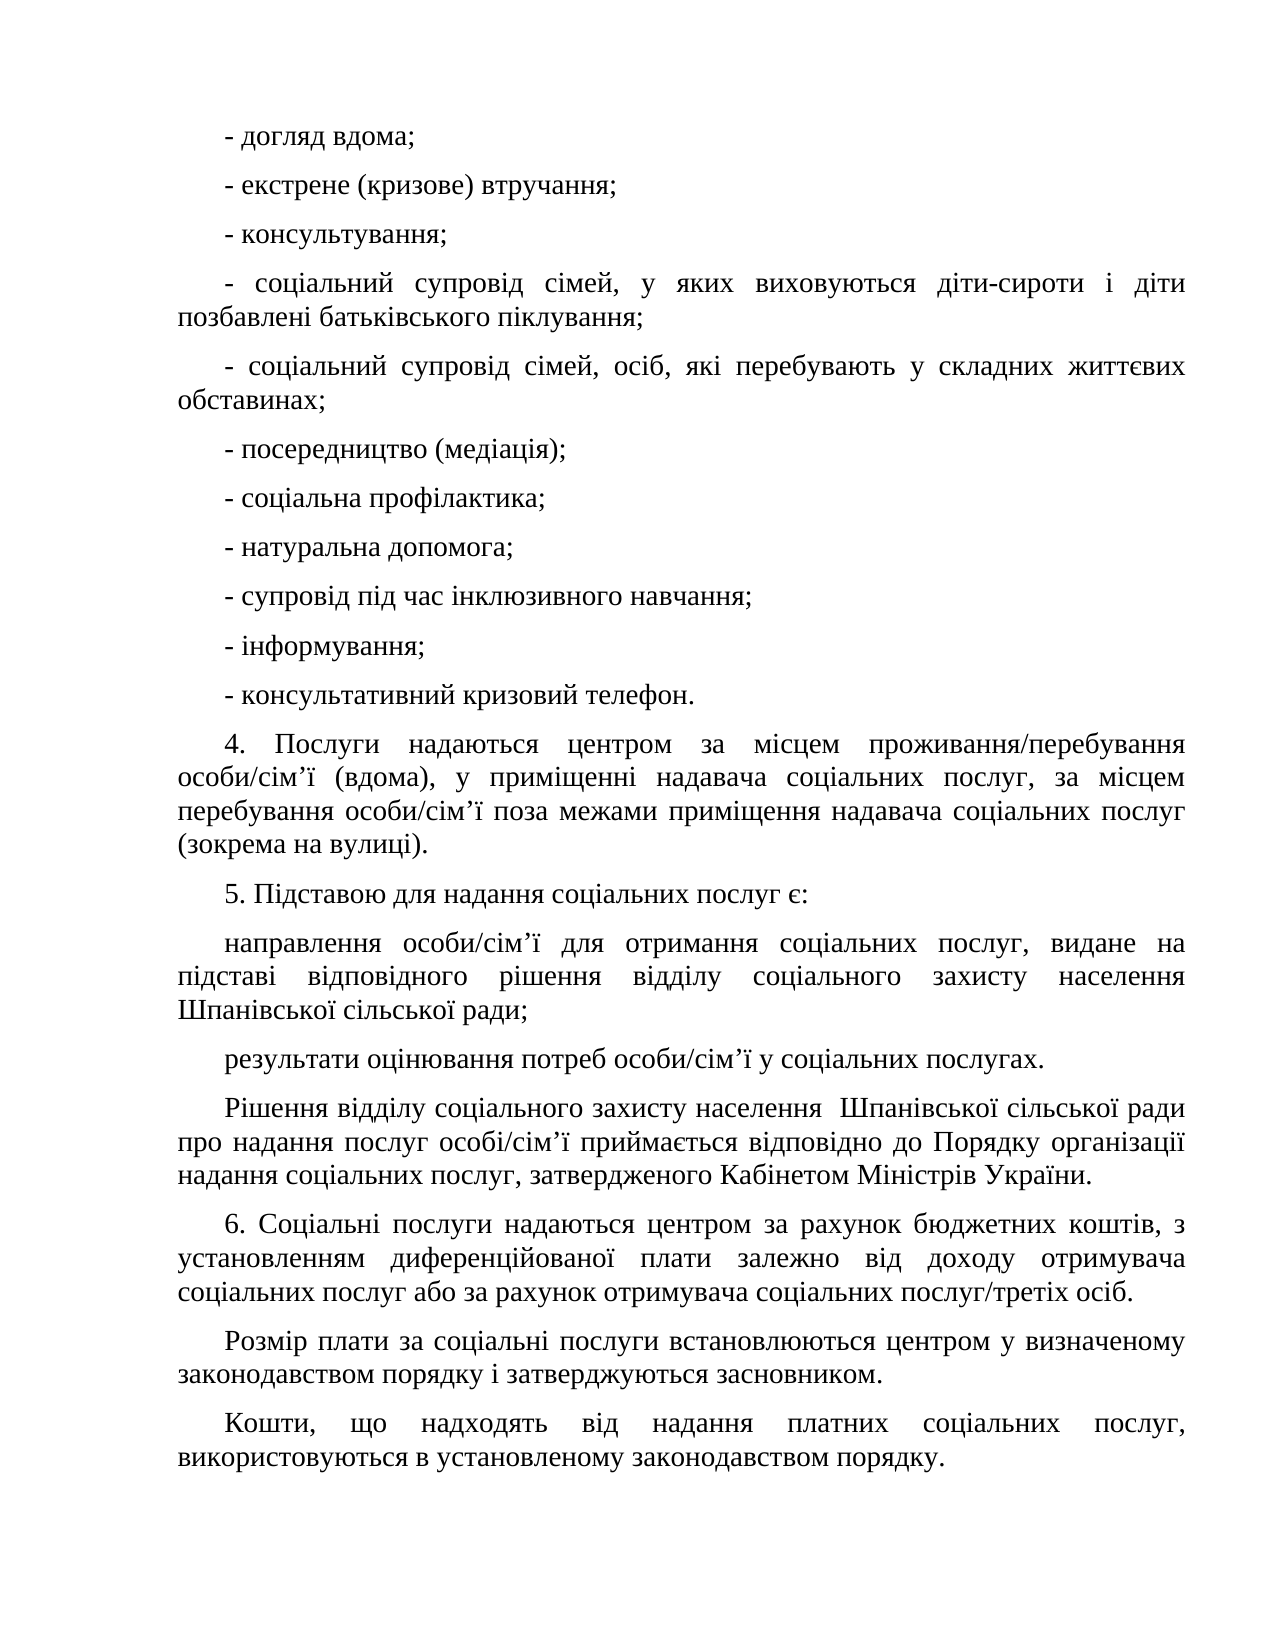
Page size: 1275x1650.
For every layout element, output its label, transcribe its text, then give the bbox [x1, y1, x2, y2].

text направлення особи/сім’ї для отримання соціальних послуг, видане на підставі відповідного рішення відділу соціального захисту населення Шпанівської сільської ради; [177, 925, 1186, 1026]
text Рішення відділу соціального захисту населення Шпанівської сільської ради про надання послуг особі/сім’ї приймається відповідно до Порядку організації надання соціальних послуг, затвердженого Кабінетом Міністрів України. [177, 1090, 1186, 1191]
text - екстрене (кризове) втручання; [177, 167, 1186, 201]
text - соціальний супровід сімей, осіб, які перебувають у складних життєвих обставинах; [177, 348, 1186, 415]
text - посередництво (медіація); [177, 431, 1186, 464]
text - соціальний супровід сімей, у яких виховуються діти-сироти і діти позбавлені батьківського піклування; [177, 266, 1186, 333]
text - догляд вдома; [177, 118, 1186, 152]
text - натуральна допомога; [177, 529, 1186, 563]
text 4. Послуги надаються центром за місцем проживання/перебування особи/сім’ї (вдома), у приміщенні надавача соціальних послуг, за місцем перебування особи/сім’ї поза межами приміщення надавача соціальних послуг (зокрема на вулиці). [177, 726, 1186, 860]
text - консультування; [177, 216, 1186, 250]
text результати оцінювання потреб особи/сім’ї у соціальних послугах. [177, 1041, 1186, 1075]
text 6. Соціальні послуги надаються центром за рахунок бюджетних коштів, з установленням диференційованої плати залежно від доходу отримувача соціальних послуг або за рахунок отримувача соціальних послуг/третіх осіб. [177, 1207, 1186, 1307]
text Розмір плати за соціальні послуги встановлюються центром у визначеному законодавством порядку і затверджуються засновником. [177, 1323, 1186, 1390]
text 5. Підставою для надання соціальних послуг є: [177, 876, 1186, 909]
text Кошти, що надходять від надання платних соціальних послуг, використовуються в установленому законодавством порядку. [177, 1406, 1186, 1473]
text - соціальна профілактика; [177, 480, 1186, 514]
text - інформування; [177, 628, 1186, 661]
text - супровід під час інклюзивного навчання; [177, 578, 1186, 612]
text - консультативний кризовий телефон. [177, 677, 1186, 710]
